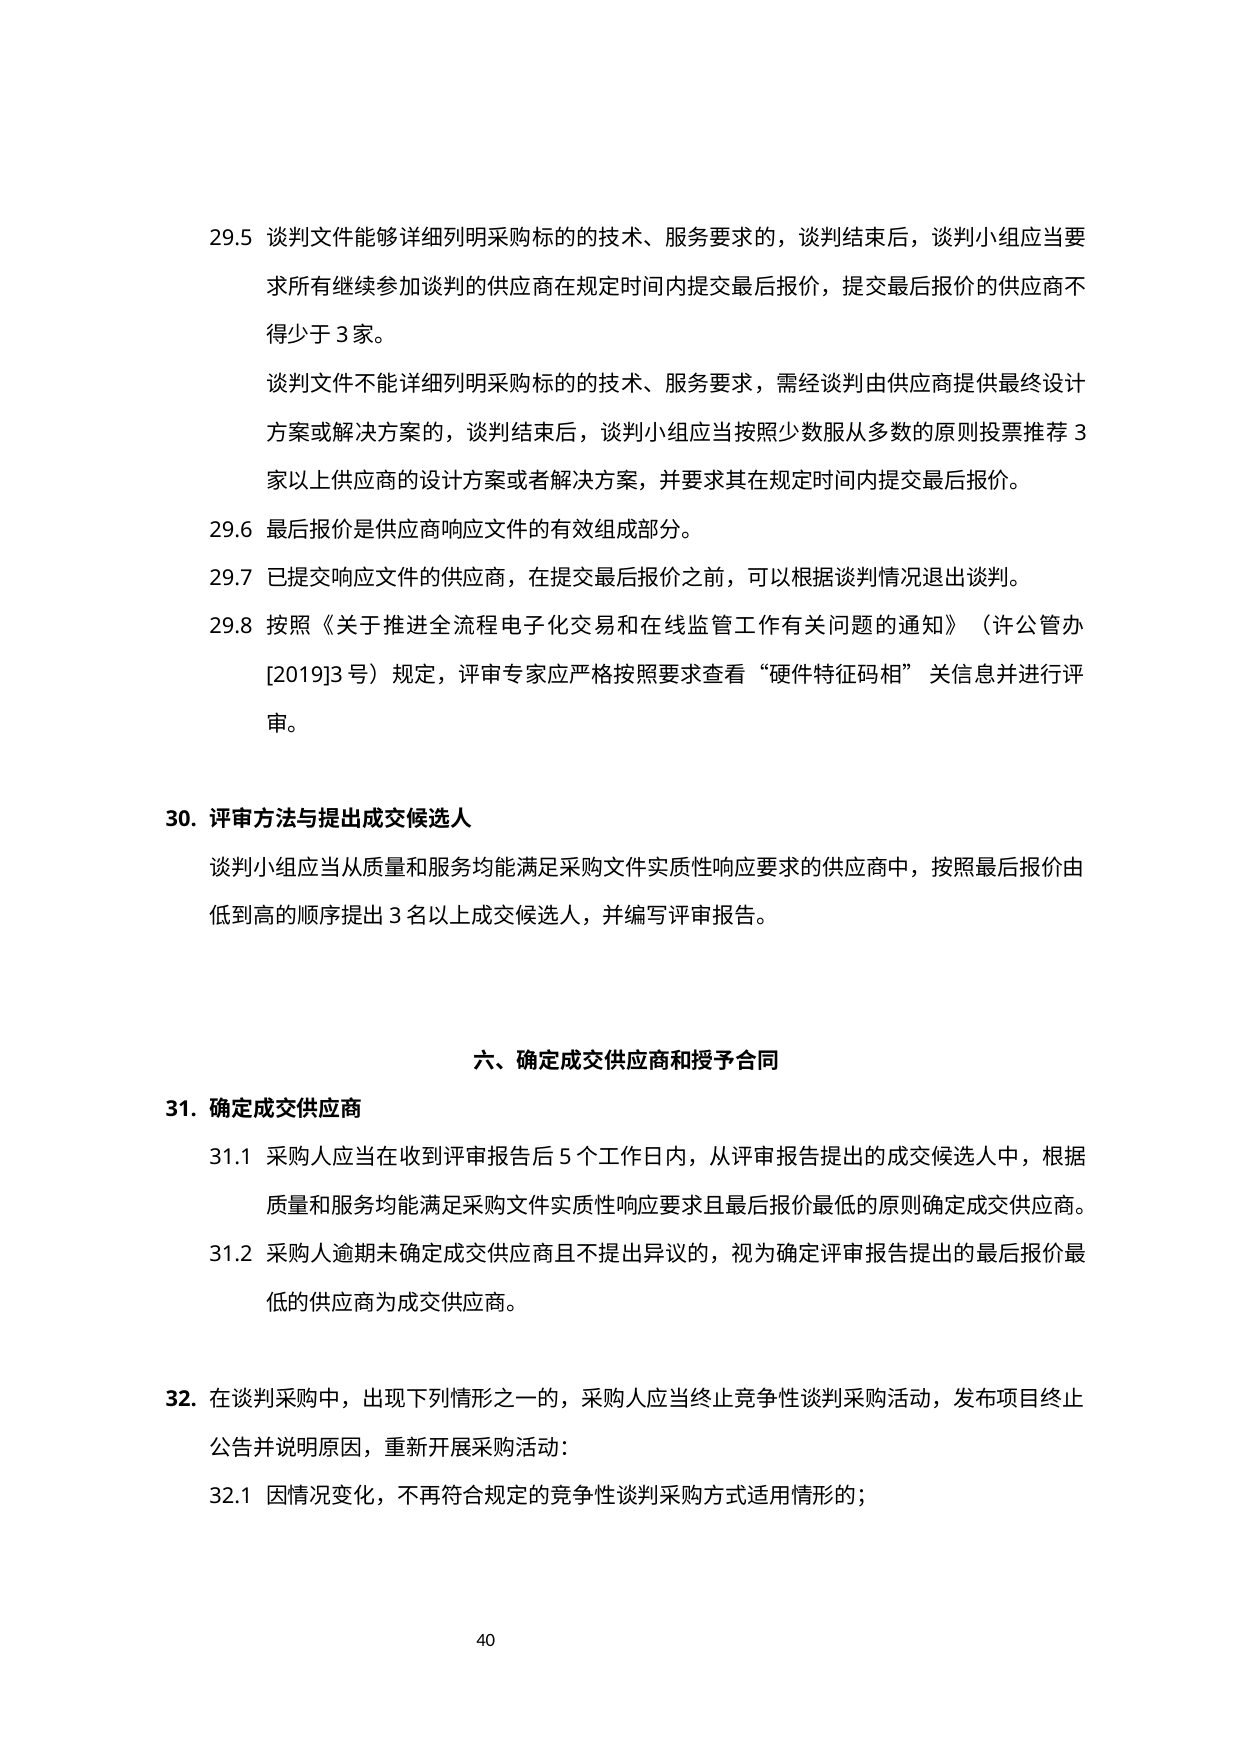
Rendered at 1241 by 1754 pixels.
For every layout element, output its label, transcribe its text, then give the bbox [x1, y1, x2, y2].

list 在谈判采购中，出现下列情形之一的，采购人应当终止竞争性谈判采购活动，发布项目终止公告并说明原因，重新开展采购活动： [165, 1381, 1087, 1462]
list 确定成交供应商 [165, 1091, 1087, 1123]
list 因情况变化，不再符合规定的竞争性谈判采购方式适用情形的； [209, 1478, 1087, 1510]
list 评审方法与提出成交候选人 [165, 801, 1087, 834]
list 已提交响应文件的供应商，在提交最后报价之前，可以根据谈判情况退出谈判。 [209, 559, 1087, 592]
list 谈判小组应当从质量和服务均能满足采购文件实质性响应要求的供应商中，按照最后报价由低到高的顺序提出3名以上成交候选人，并编写评审报告。 [209, 849, 1087, 931]
list 采购人逾期未确定成交供应商且不提出异议的，视为确定评审报告提出的最后报价最低的供应商为成交供应商。 [209, 1236, 1087, 1317]
list 最后报价是供应商响应文件的有效组成部分。 [209, 511, 1087, 544]
text 六、确定成交供应商和授予合同 [165, 1042, 1087, 1075]
list 采购人应当在收到评审报告后5个工作日内，从评审报告提出的成交候选人中，根据质量和服务均能满足采购文件实质性响应要求且最后报价最低的原则确定成交供应商。 [209, 1139, 1087, 1220]
list 按照《关于推进全流程电子化交易和在线监管工作有关问题的通知》（许公管办[2019]3号）规定，评审专家应严格按照要求查看“硬件特征码相” 关信息并进行评审。 [209, 608, 1087, 738]
text 谈判文件不能详细列明采购标的的技术、服务要求，需经谈判由供应商提供最终设计方案或解决方案的，谈判结束后，谈判小组应当按照少数服从多数的原则投票推荐3家以上供应商的设计方案或者解决方案，并要求其在规定时间内提交最后报价。 [266, 365, 1087, 495]
list 谈判文件能够详细列明采购标的的技术、服务要求的，谈判结束后，谈判小组应当要求所有继续参加谈判的供应商在规定时间内提交最后报价，提交最后报价的供应商不得少于3家。 [209, 219, 1087, 349]
